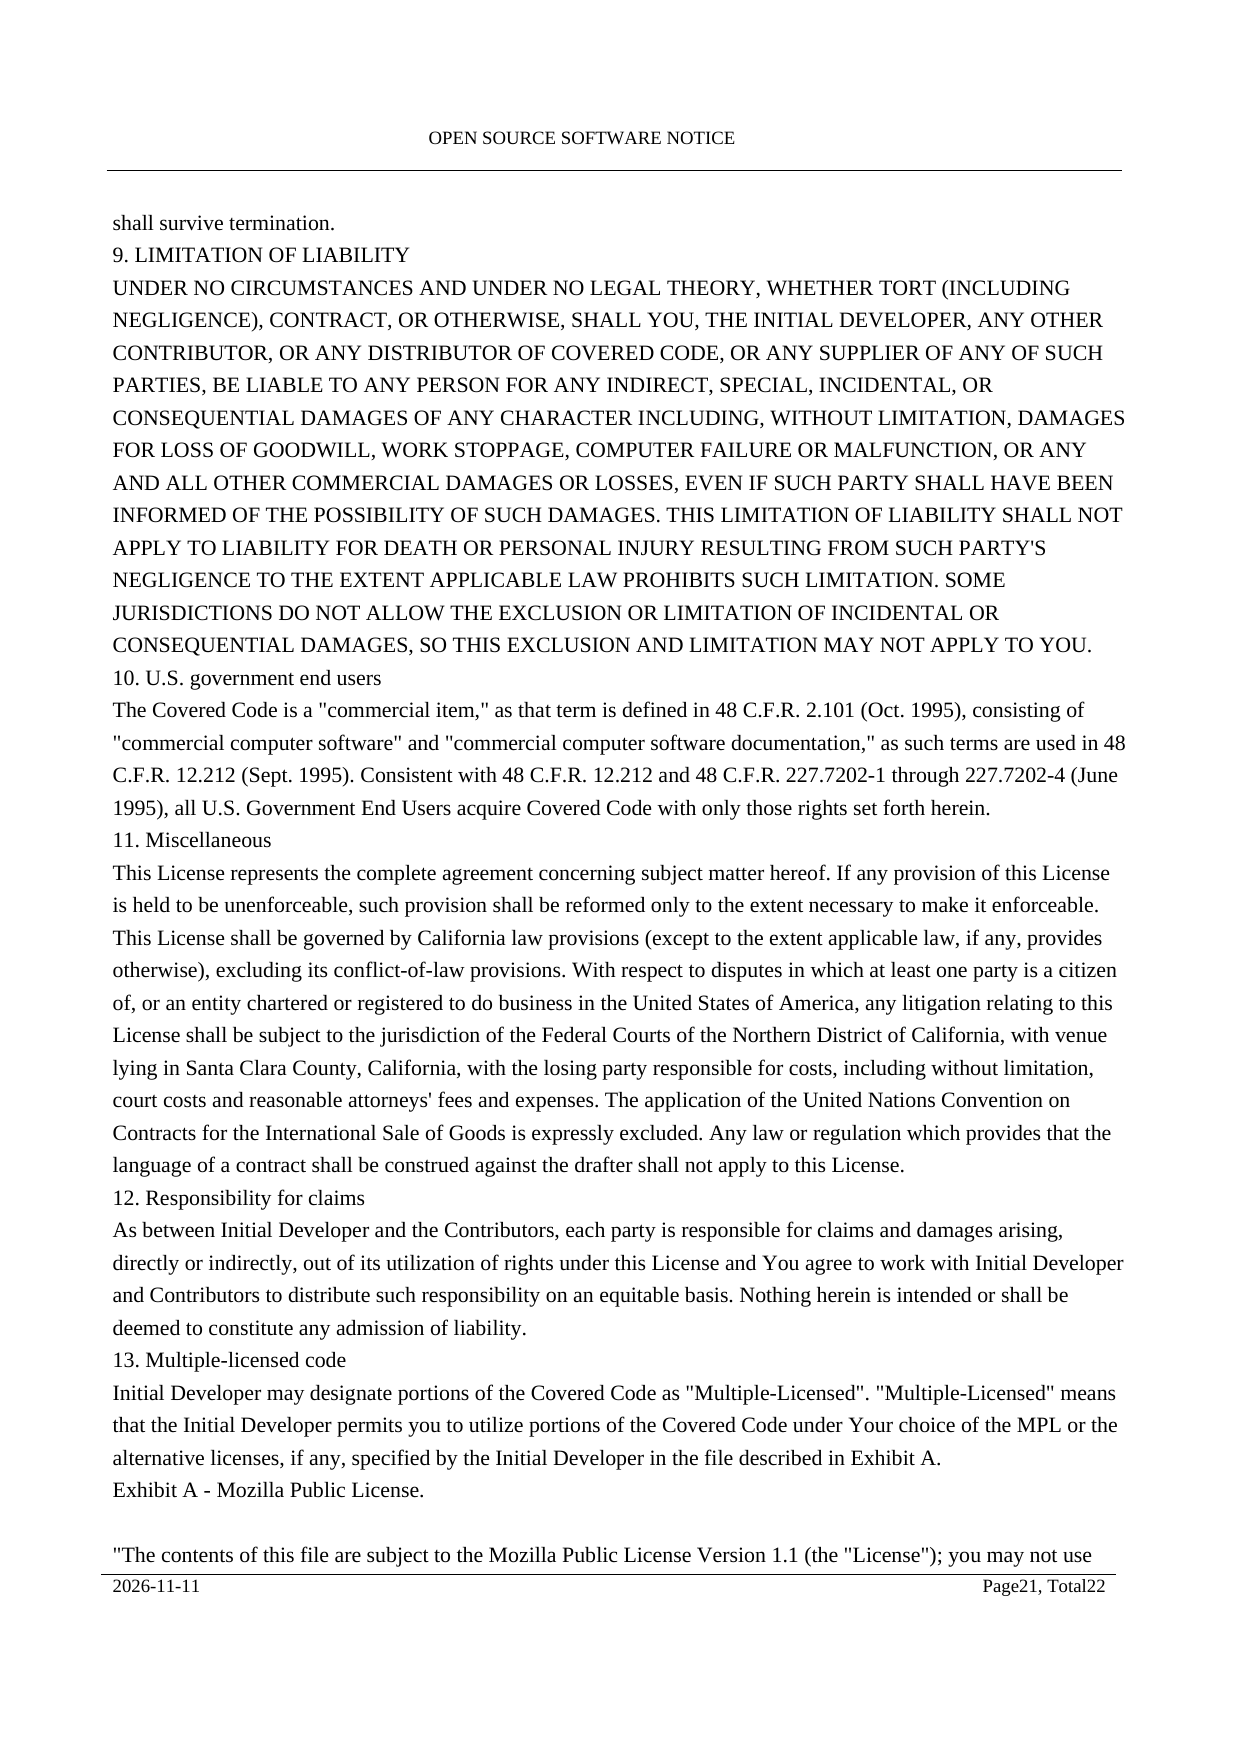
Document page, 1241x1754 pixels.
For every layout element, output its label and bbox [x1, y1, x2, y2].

text [112, 206, 1128, 1571]
